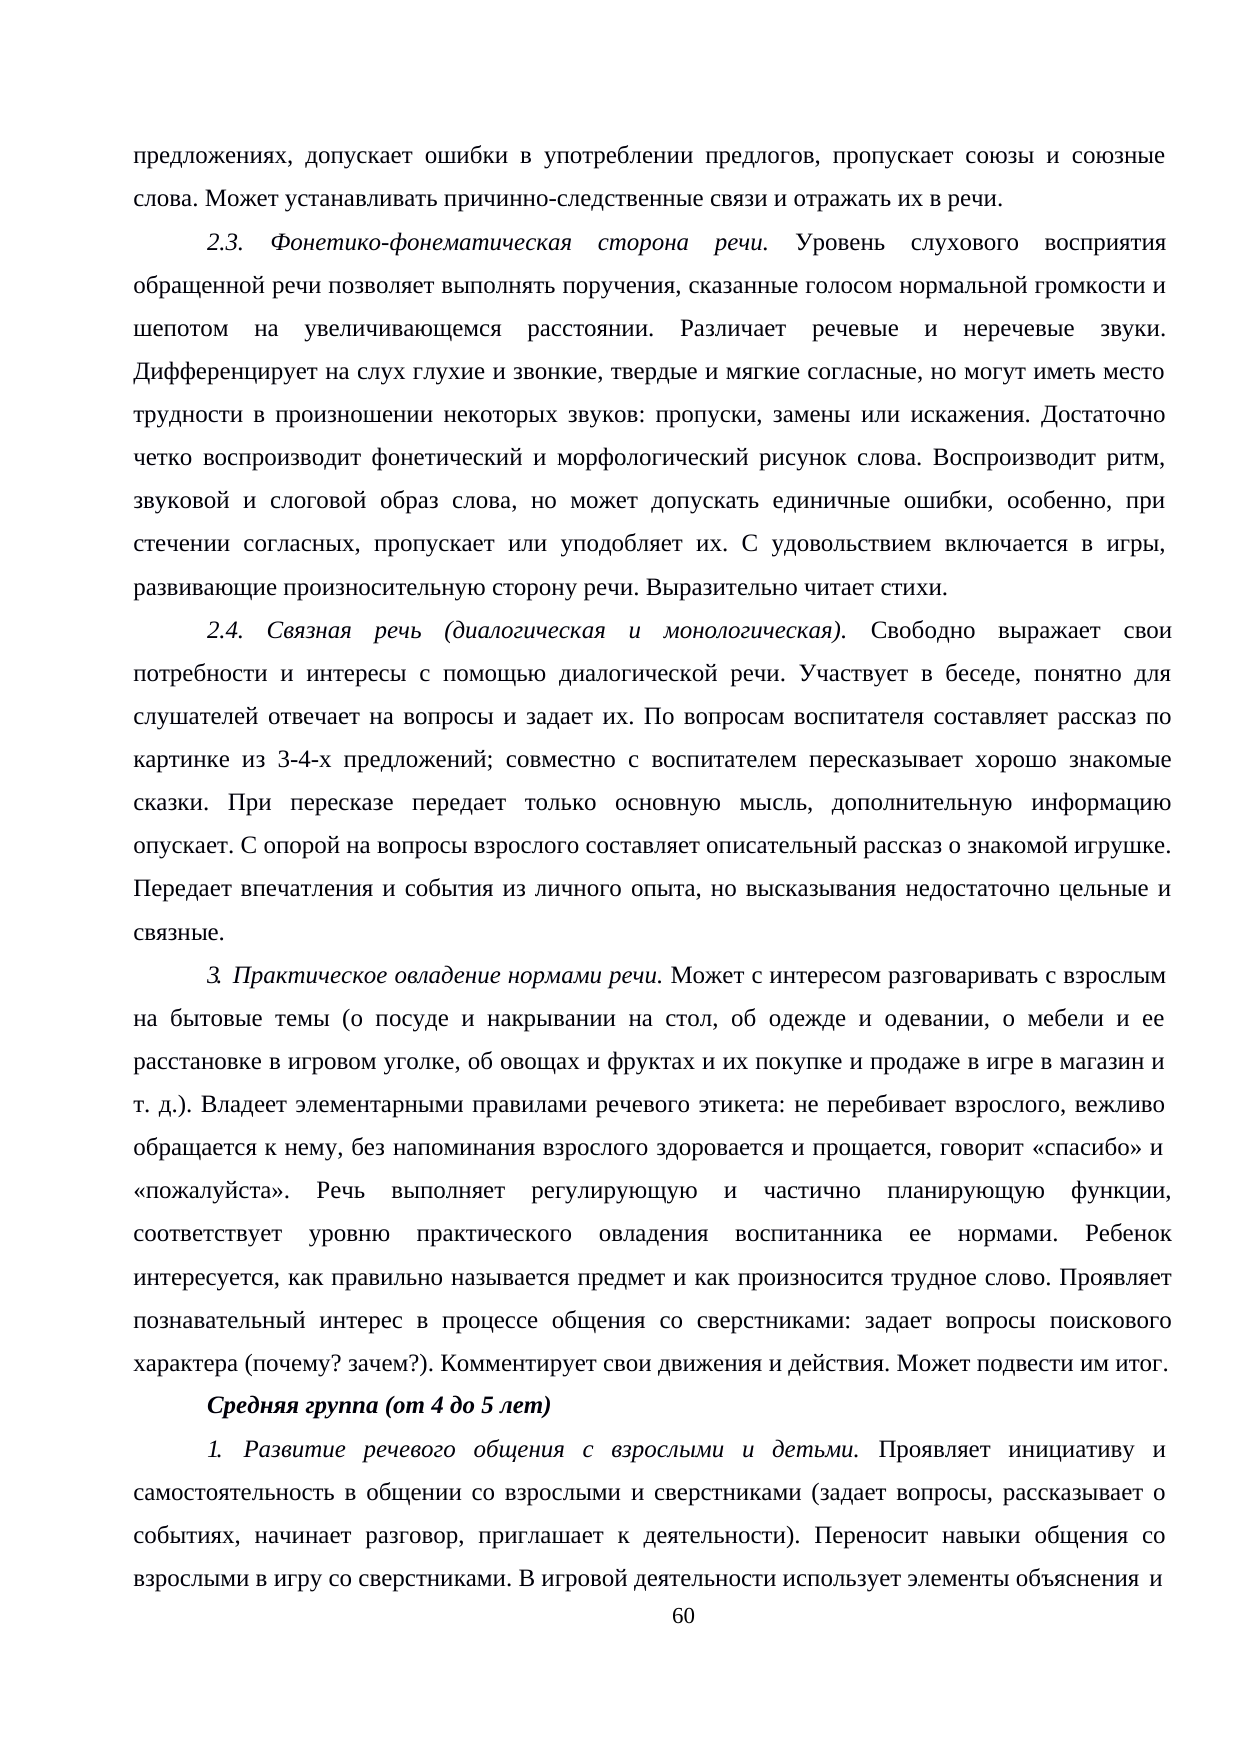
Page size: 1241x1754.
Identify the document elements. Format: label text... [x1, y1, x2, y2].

text предложениях, допускает ошибки в употреблении предлогов, пропускает союзы и союзные слова. Может устанавливать причинно-следственные связи и отражать их в речи. [133, 140, 1166, 212]
list Фонетико-фонематическая сторона речи. Уровень слухового восприятия обращенной речи позволяет выполнять поручения, сказанные голосом нормальной громкости и шепотом на увеличивающемся расстоянии. Различает речевые и неречевые звуки. Дифференцирует на слух глухие и звонкие, твердые и мягкие согласные, но могут иметь место трудности в произношении некоторых звуков: пропуски, замены или искажения. Достаточно четко воспроизводит фонетический и морфологический рисунок слова. Воспроизводит ритм, звуковой и слоговой образ слова, но может допускать единичные ошибки, особенно, при стечении согласных, пропускает или уподобляет их. С удовольствием включается в игры, развивающие произносительную сторону речи. Выразительно читает стихи. [133, 227, 1167, 600]
text Средняя группа (от 4 до 5 лет) [207, 1391, 1194, 1420]
list Развитие речевого общения с взрослыми и детьми. Проявляет инициативу и самостоятельность в общении со взрослыми и сверстниками (задает вопросы, рассказывает о событиях, начинает разговор, приглашает к деятельности). Переносит навыки общения со взрослыми в игру со сверстниками. В игровой деятельности использует элементы объяснения и [133, 1434, 1166, 1592]
text «пожалуйста». Речь выполняет регулирующую и частично планирующую функции, соответствует уровню практического овладения воспитанника ее нормами. Ребенок интересуется, как правильно называется предмет и как произносится трудное слово. Проявляет познавательный интерес в процессе общения со сверстниками: задает вопросы поискового характера (почему? зачем?). Комментирует свои движения и действия. Может подвести им итог. [133, 1175, 1172, 1377]
list Связная речь (диалогическая и монологическая). Свободно выражает свои потребности и интересы с помощью диалогической речи. Участвует в беседе, понятно для слушателей отвечает на вопросы и задает их. По вопросам воспитателя составляет рассказ по картинке из 3-4-х предложений; совместно с воспитателем пересказывает хорошо знакомые сказки. При пересказе передает только основную мысль, дополнительную информацию опускает. С опорой на вопросы взрослого составляет описательный рассказ о знакомой игрушке. Передает впечатления и события из личного опыта, но высказывания недостаточно цельные и связные. [133, 615, 1172, 945]
list Практическое овладение нормами речи. Может с интересом разговаривать с взрослым на бытовые темы (о посуде и накрывании на стол, об одежде и одевании, о мебели и ее расстановке в игровом уголке, об овощах и фруктах и их покупке и продаже в игре в магазин и т. д.). Владеет элементарными правилами речевого этикета: не перебивает взрослого, вежливо обращается к нему, без напоминания взрослого здоровается и прощается, говорит «спасибо» и [133, 960, 1167, 1161]
